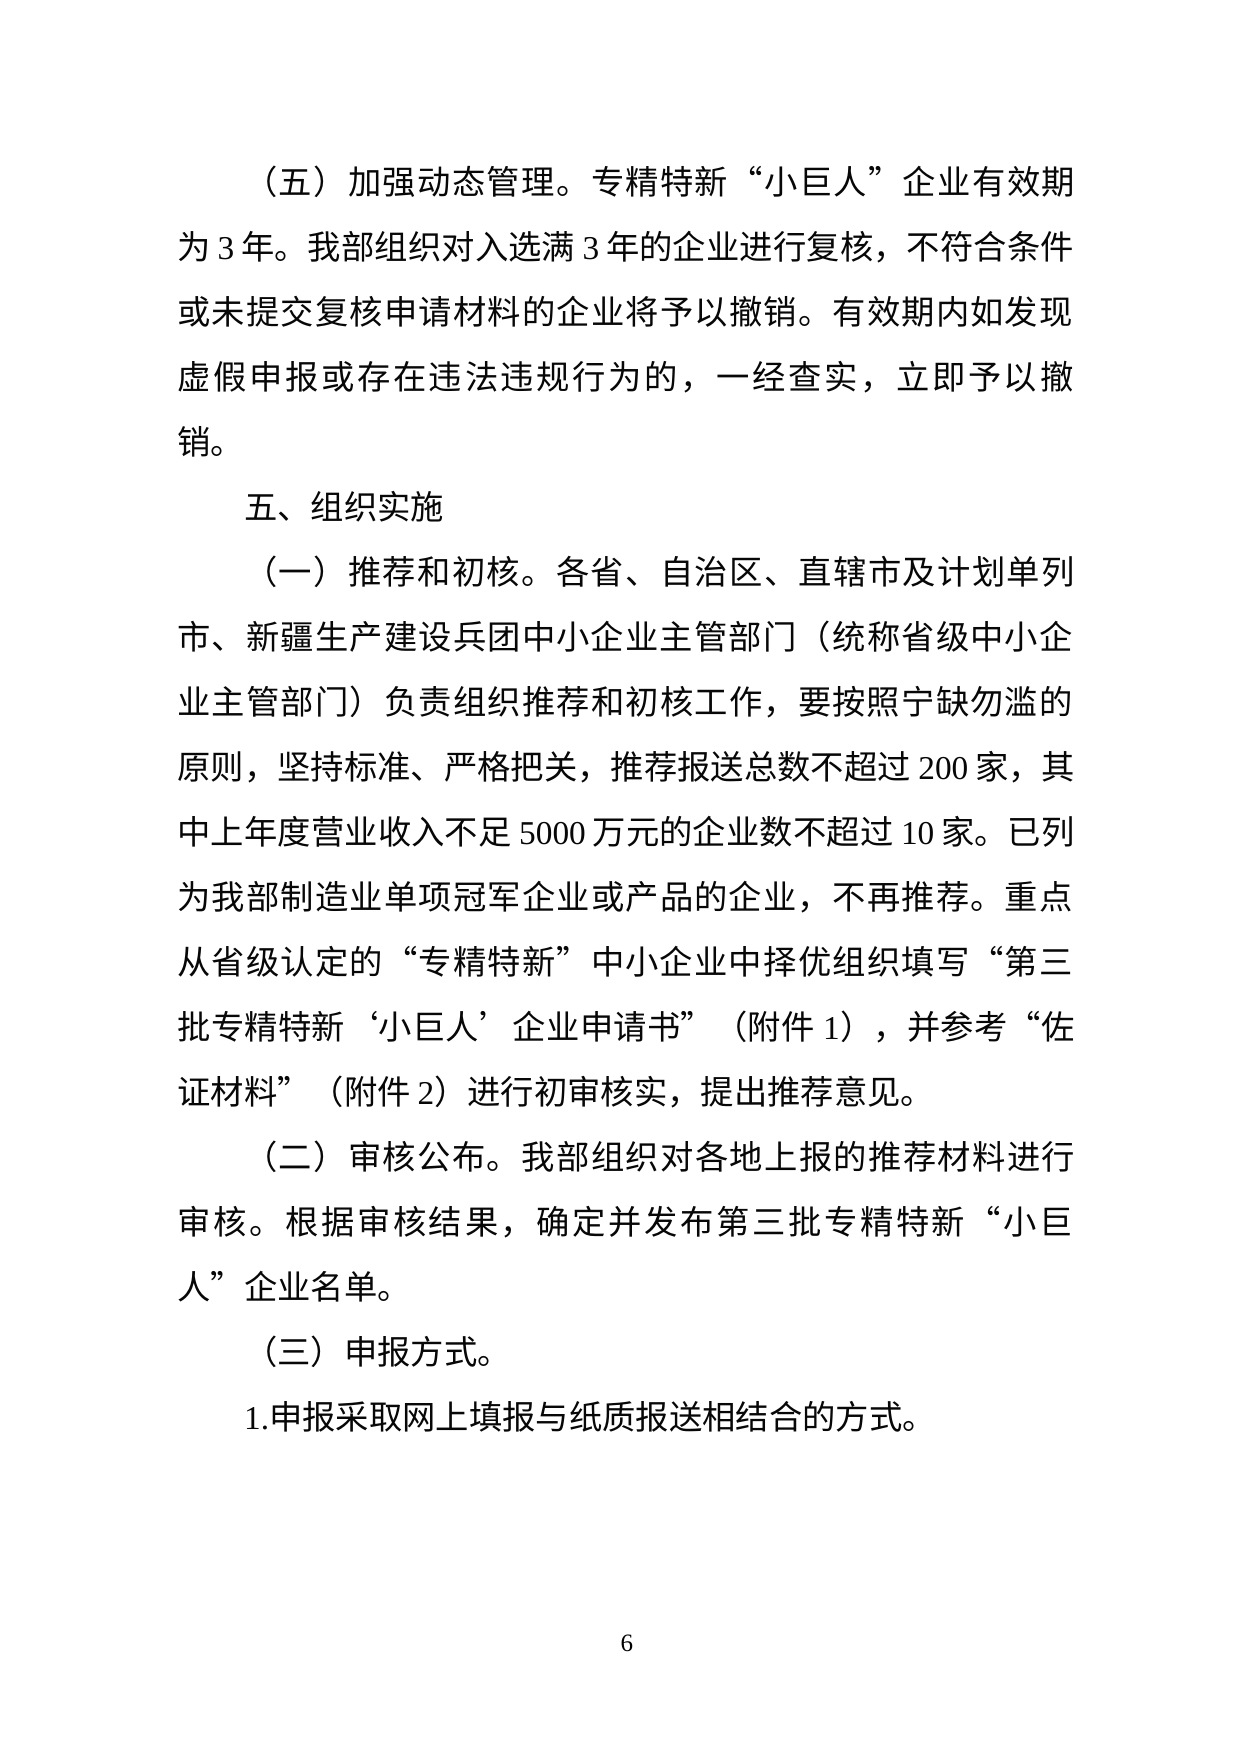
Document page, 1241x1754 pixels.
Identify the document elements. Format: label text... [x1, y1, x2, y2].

text （二）审核公布。我部组织对各地上报的推荐材料进行审核。根据审核结果，确定并发布第三批专精特新“小巨人”企业名单。 [177, 1123, 1075, 1318]
text （一）推荐和初核。各省、自治区、直辖市及计划单列市、新疆生产建设兵团中小企业主管部门（统称省级中小企业主管部门）负责组织推荐和初核工作，要按照宁缺勿滥的原则，坚持标准、严格把关，推荐报送总数不超过200家，其中上年度营业收入不足5000万元的企业数不超过10家。已列为我部制造业单项冠军企业或产品的企业，不再推荐。重点从省级认定的“专精特新”中小企业中择优组织填写“第三批专精特新‘小巨人’企业申请书”（附件1），并参考“佐证材料”（附件2）进行初审核实，提出推荐意见。 [177, 538, 1075, 1123]
text （五）加强动态管理。专精特新“小巨人”企业有效期为3年。我部组织对入选满3年的企业进行复核，不符合条件或未提交复核申请材料的企业将予以撤销。有效期内如发现虚假申报或存在违法违规行为的，一经查实，立即予以撤销。 [177, 148, 1075, 473]
text 1.申报采取网上填报与纸质报送相结合的方式。 [177, 1383, 1075, 1448]
text （三）申报方式。 [177, 1318, 1075, 1383]
text 五、组织实施 [177, 473, 1075, 538]
